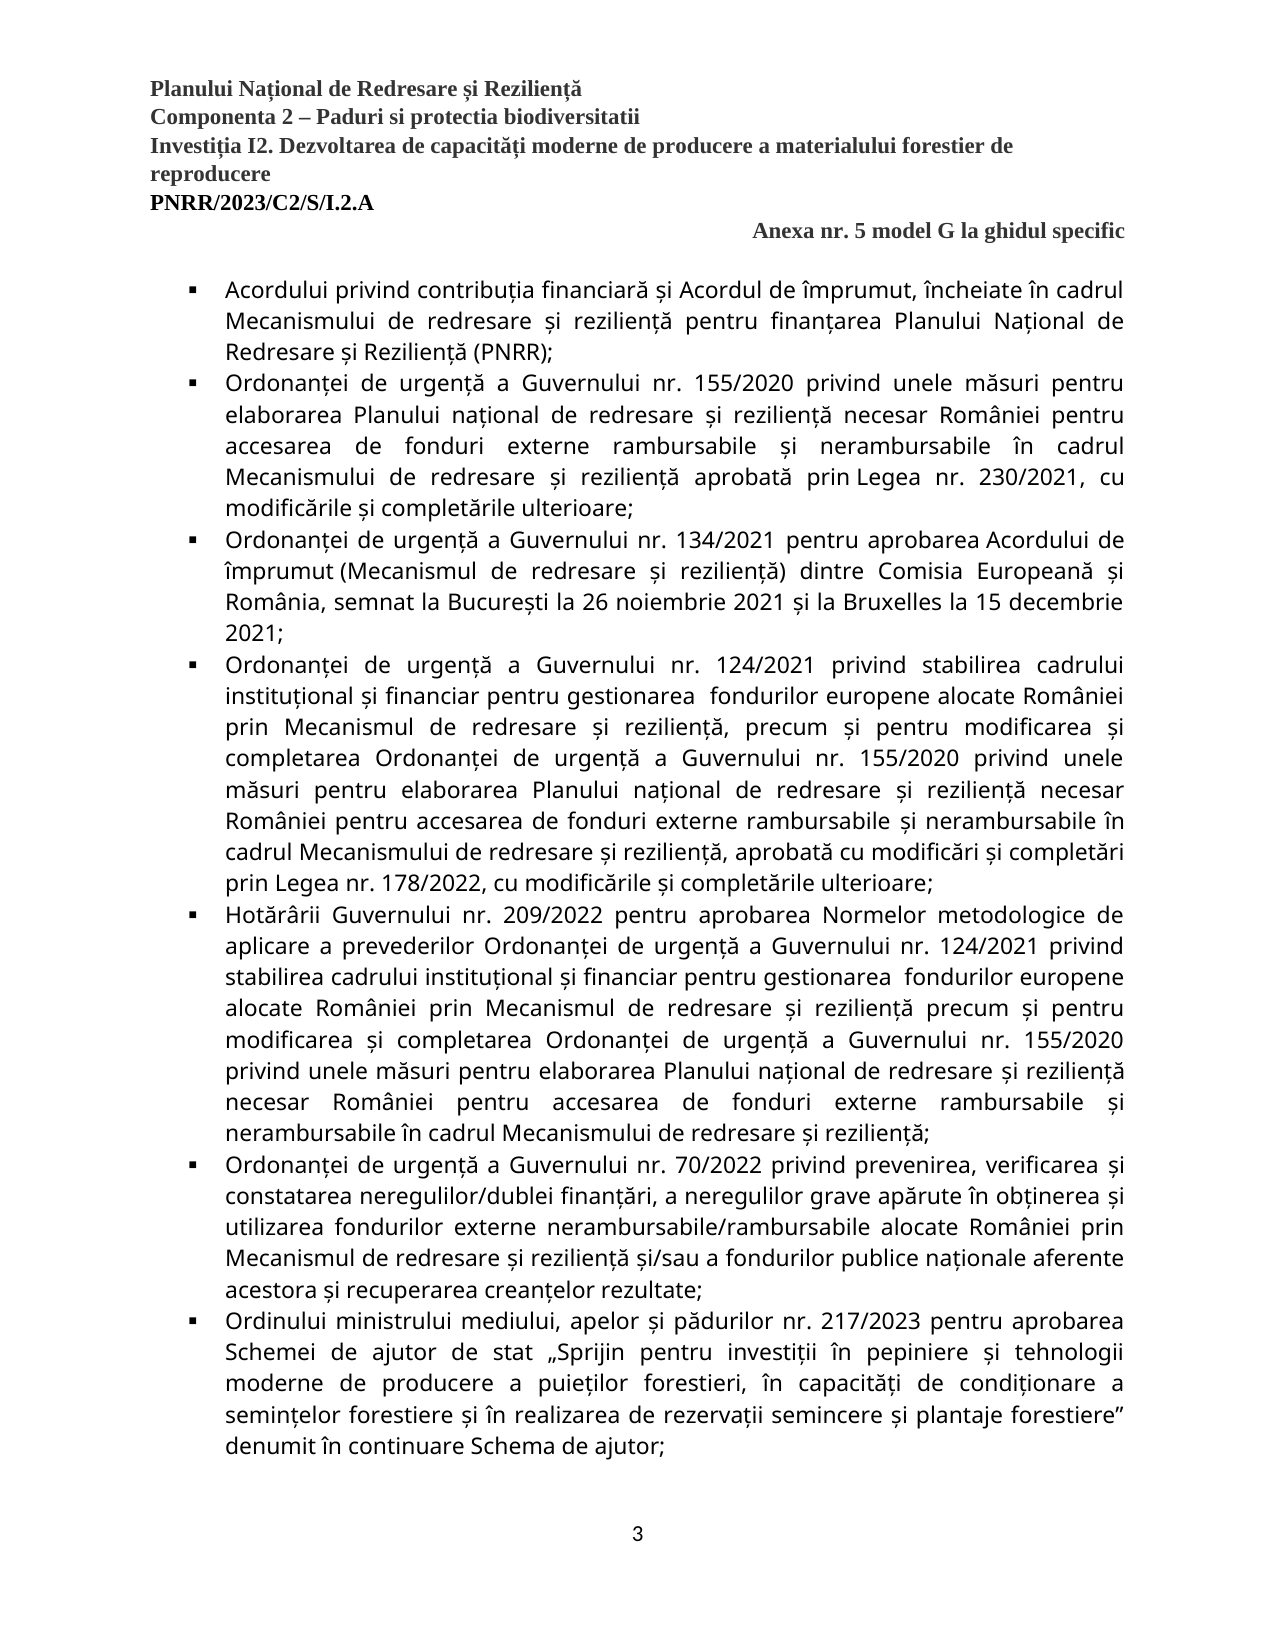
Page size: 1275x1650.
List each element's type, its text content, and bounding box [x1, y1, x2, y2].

list Acordului privind contribuția financiară și Acordul de împrumut, încheiate în cadrul Mecanismului de redresare și reziliență pentru finanțarea Planului Național de Redresare și Reziliență (PNRR); [187, 274, 1125, 367]
list Ordinului ministrului mediului, apelor și pădurilor nr. 217/2023 pentru aprobarea Schemei de ajutor de stat „Sprijin pentru investiții în pepiniere și tehnologii moderne de producere a puieților forestieri, în capacități de condiționare a semințelor forestiere și în realizarea de rezervații semincere și plantaje forestiere” denumit în continuare Schema de ajutor; [187, 1305, 1125, 1461]
list Ordonanței de urgență a Guvernului nr. 155/2020 privind unele măsuri pentru elaborarea Planului național de redresare şi reziliență necesar României pentru accesarea de fonduri externe rambursabile şi nerambursabile în cadrul Mecanismului de redresare şi reziliență aprobată prin Legea nr. 230/2021, cu modificările și completările ulterioare; [187, 367, 1125, 524]
list Hotărârii Guvernului nr. 209/2022 pentru aprobarea Normelor metodologice de aplicare a prevederilor Ordonanţei de urgență a Guvernului nr. 124/2021 privind stabilirea cadrului instituțional și financiar pentru gestionarea fondurilor europene alocate României prin Mecanismul de redresare şi rezilienţă precum şi pentru modificarea și completarea Ordonanței de urgență a Guvernului nr. 155/2020 privind unele măsuri pentru elaborarea Planului național de redresare şi rezilienţă necesar României pentru accesarea de fonduri externe rambursabile şi nerambursabile în cadrul Mecanismului de redresare şi rezilienţă; [187, 899, 1125, 1149]
list Ordonanței de urgență a Guvernului nr. 134/2021 pentru aprobarea Acordului de împrumut (Mecanismul de redresare și reziliență) dintre Comisia Europeană și România, semnat la București la 26 noiembrie 2021 și la Bruxelles la 15 decembrie 2021; [187, 524, 1125, 649]
list Ordonanţei de urgență a Guvernului nr. 70/2022 privind prevenirea, verificarea şi constatarea neregulilor/dublei finanțări, a neregulilor grave apărute în obținerea şi utilizarea fondurilor externe nerambursabile/rambursabile alocate României prin Mecanismul de redresare şi rezilienţă şi/sau a fondurilor publice naționale aferente acestora şi recuperarea creanțelor rezultate; [187, 1149, 1125, 1305]
list Ordonanței de urgență a Guvernului nr. 124/2021 privind stabilirea cadrului instituțional și financiar pentru gestionarea fondurilor europene alocate României prin Mecanismul de redresare şi reziliență, precum şi pentru modificarea și completarea Ordonanței de urgență a Guvernului nr. 155/2020 privind unele măsuri pentru elaborarea Planului național de redresare şi rezilienţă necesar României pentru accesarea de fonduri externe rambursabile şi nerambursabile în cadrul Mecanismului de redresare şi rezilienţă, aprobată cu modificări și completări prin Legea nr. 178/2022, cu modificările și completările ulterioare; [187, 649, 1125, 899]
